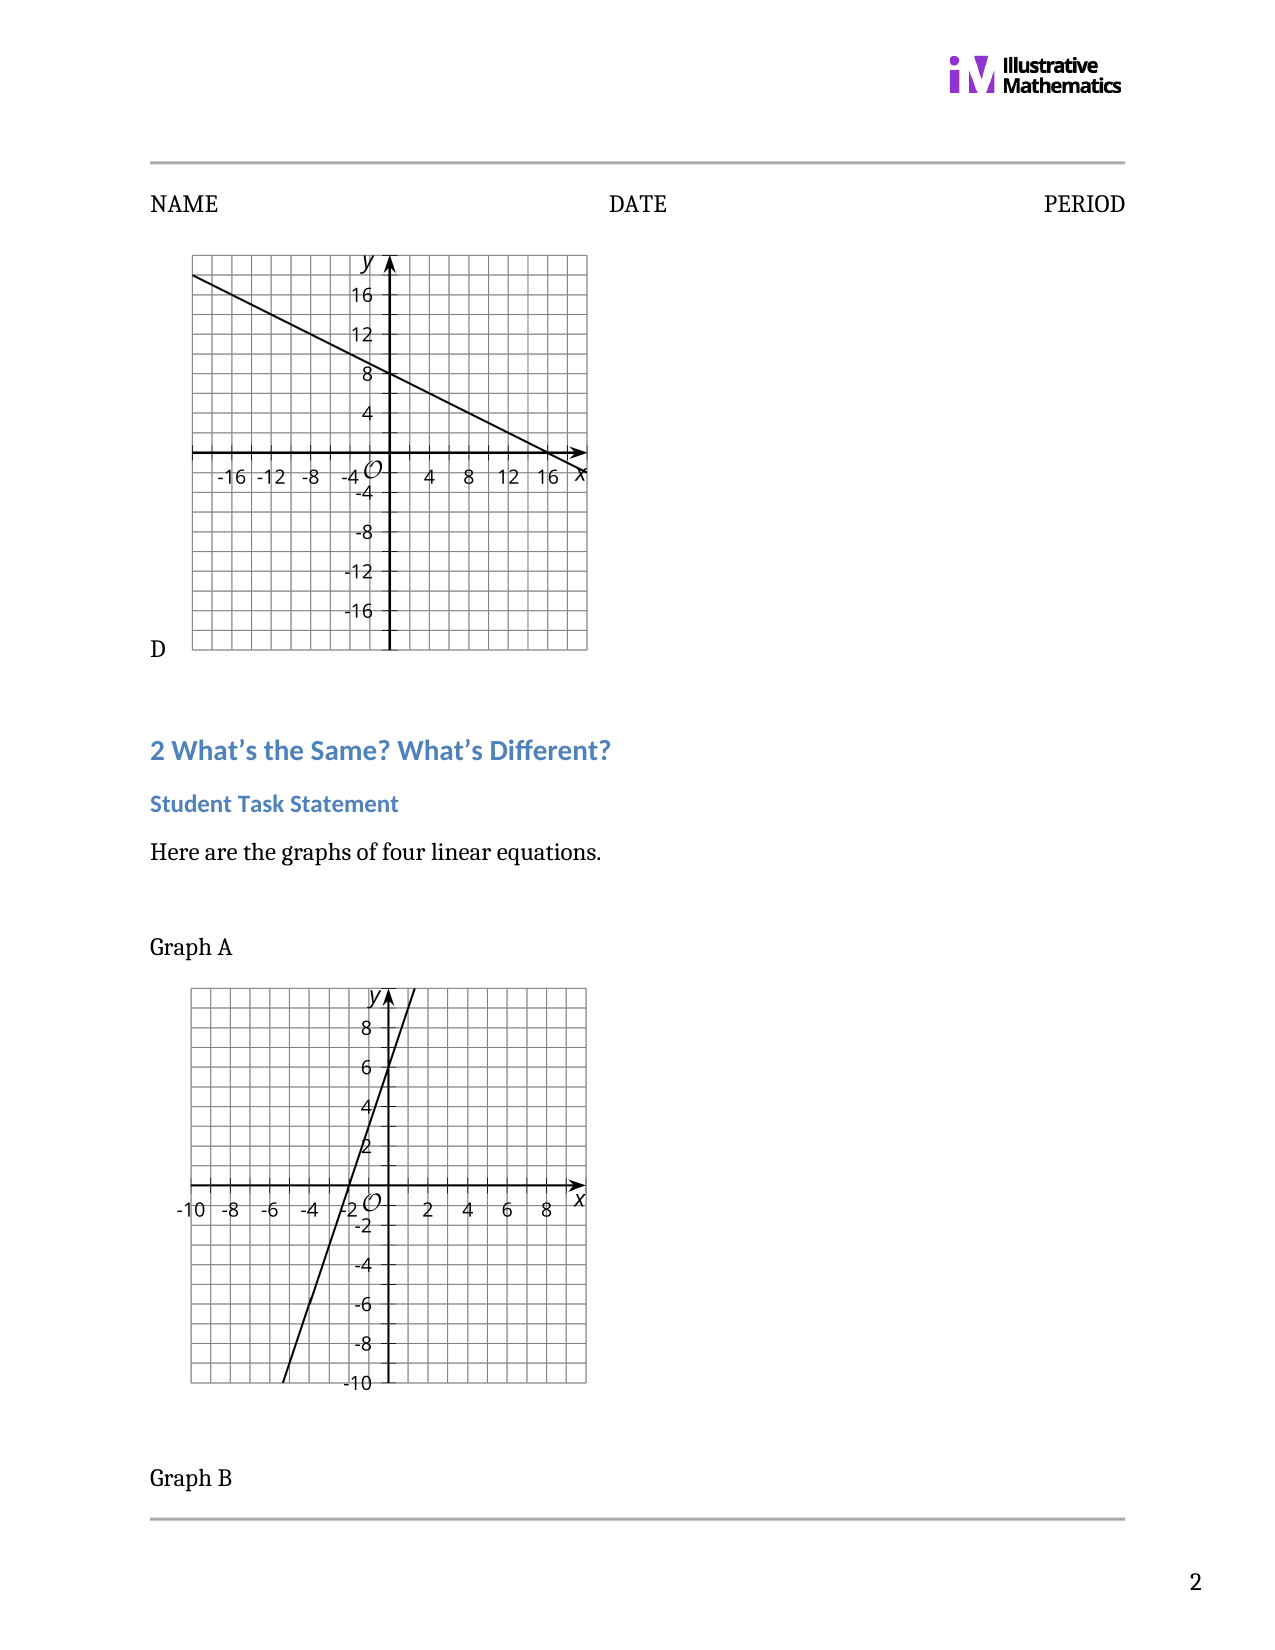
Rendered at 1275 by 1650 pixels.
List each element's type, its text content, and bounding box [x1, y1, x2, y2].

subtitle 2 What’s the Same? What’s Different? [150, 732, 1125, 767]
picture [949, 55, 1121, 93]
text Here are the graphs of four linear equations. [150, 838, 1125, 866]
text Graph B [150, 1463, 1125, 1492]
text Graph A [150, 933, 1125, 961]
picture [184, 247, 595, 658]
subtitle Student Task Statement [150, 788, 1125, 819]
picture [168, 980, 594, 1398]
